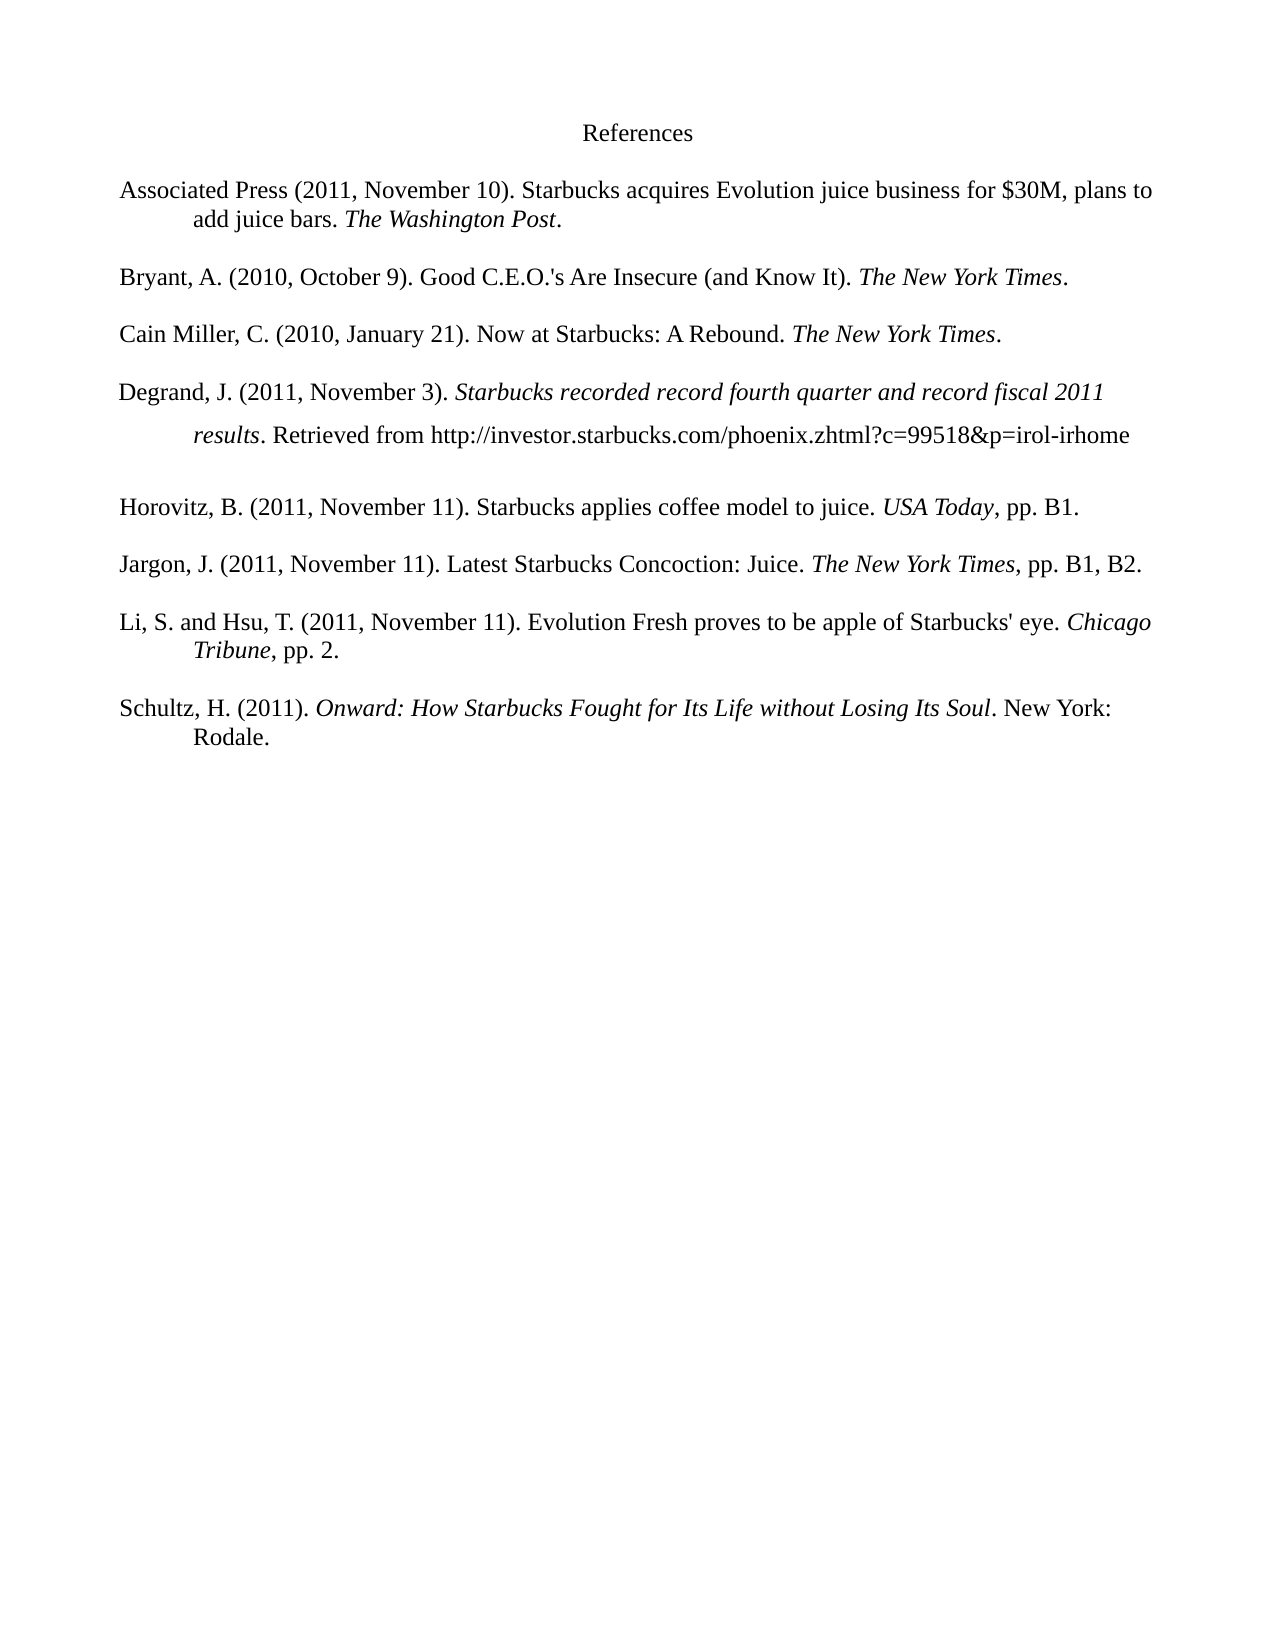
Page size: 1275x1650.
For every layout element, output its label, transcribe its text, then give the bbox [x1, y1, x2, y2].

text Jargon, J. (2011, November 11). Latest Starbucks Concoction: Juice. The New York Times, pp. B1, B2. [119, 549, 1157, 578]
text References [118, 118, 1157, 147]
text Cain Miller, C. (2010, January 21). Now at Starbucks: A Rebound. The New York Times. [119, 319, 1157, 348]
text Degrand, J. (2011, November 3). Starbucks recorded record fourth quarter and record fiscal 2011 results. Retrieved from http://investor.starbucks.com/phoenix.zhtml?c=99518&p=irol-irhome [118, 377, 1157, 449]
text Schultz, H. (2011). Onward: How Starbucks Fought for Its Life without Losing Its Soul. New York: Rodale. [119, 693, 1157, 751]
text Li, S. and Hsu, T. (2011, November 11). Evolution Fresh proves to be apple of Starbucks' eye. Chicago Tribune, pp. 2. [119, 607, 1157, 664]
text Horovitz, B. (2011, November 11). Starbucks applies coffee model to juice. USA Today, pp. B1. [119, 492, 1157, 521]
text Bryant, A. (2010, October 9). Good C.E.O.'s Are Insecure (and Know It). The New York Times. [119, 262, 1157, 291]
text Associated Press (2011, November 10). Starbucks acquires Evolution juice business for $30M, plans to add juice bars. The Washington Post. [119, 176, 1157, 233]
